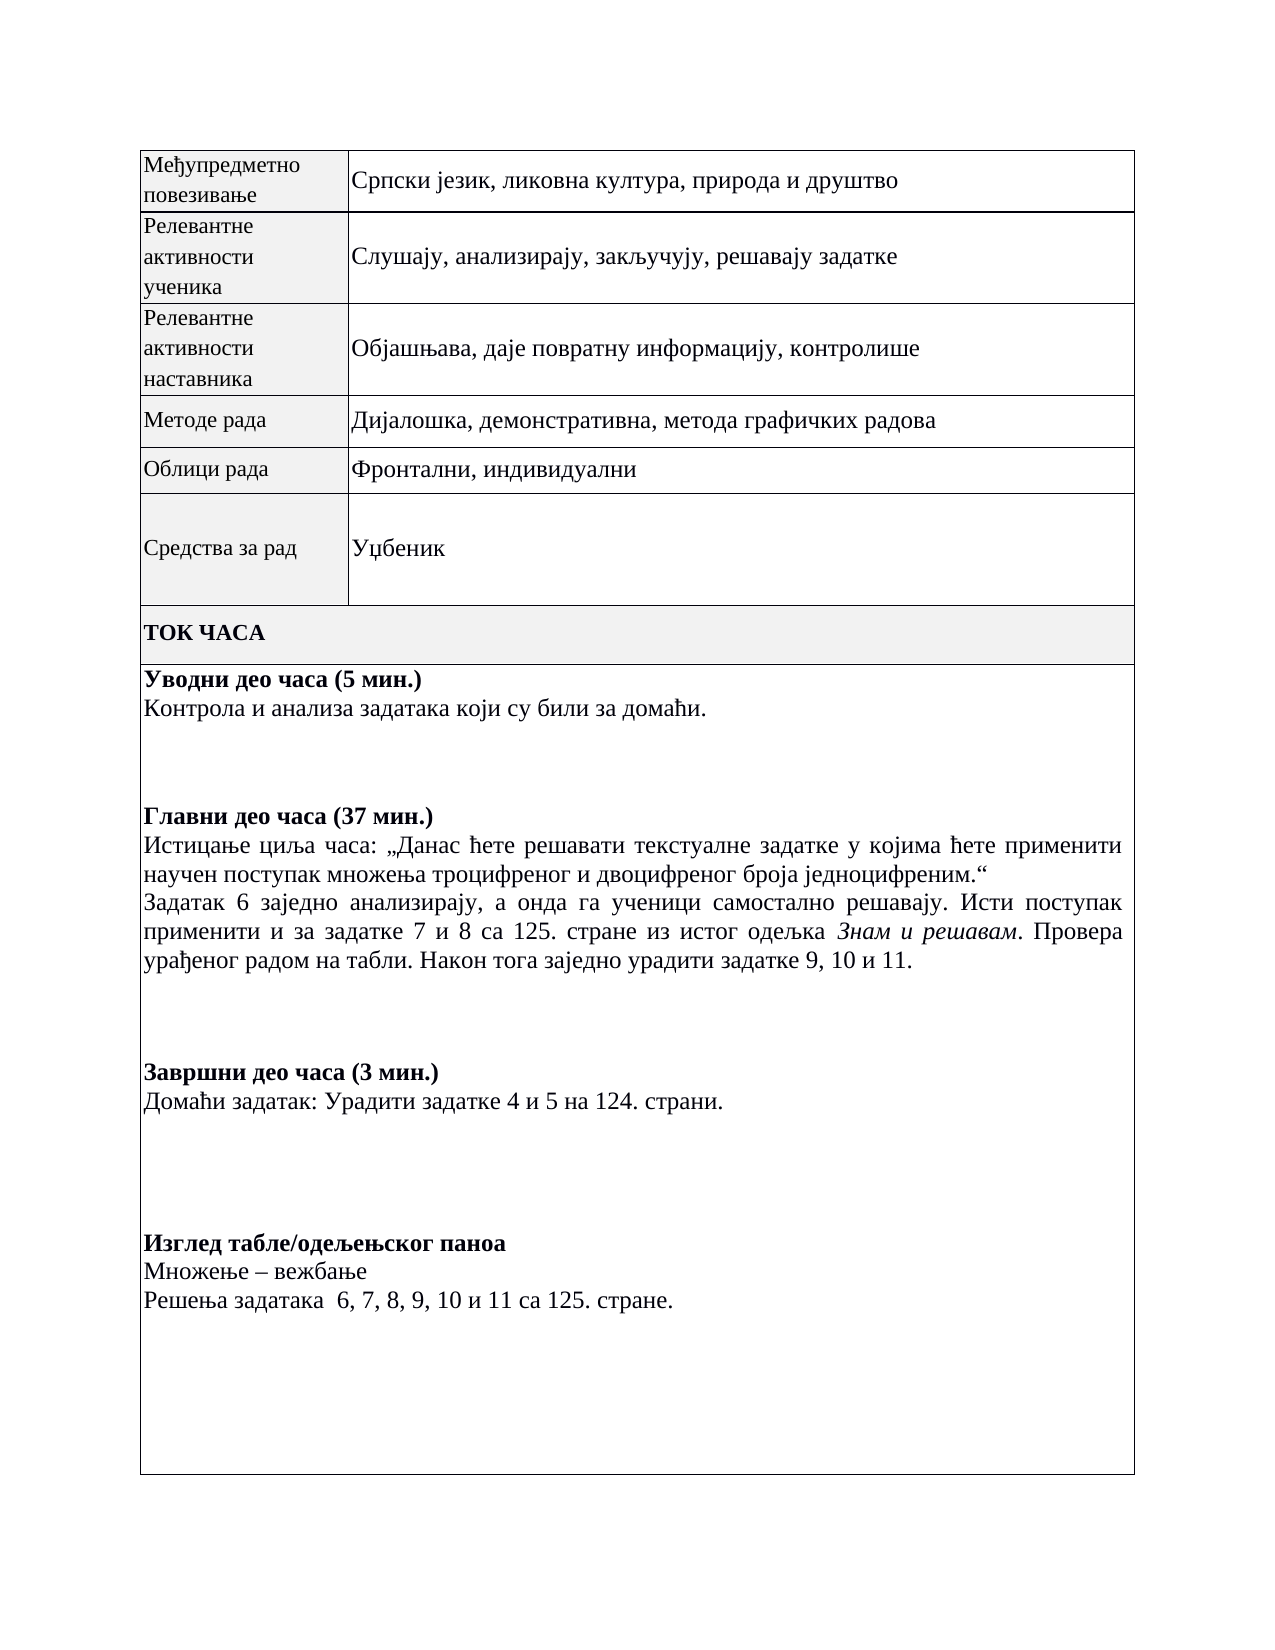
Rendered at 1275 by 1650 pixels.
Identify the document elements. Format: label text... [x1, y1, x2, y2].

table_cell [141, 665, 1134, 1474]
table_cell Објашњава, даје повратну информацију, контролише [349, 304, 1134, 395]
table_cell Дијалошка, демонстративна, метода графичких радова [349, 396, 1134, 447]
table_cell Уџбеник [349, 494, 1134, 604]
table_cell Слушају, анализирају, закључују, решавају задатке [349, 213, 1134, 303]
table_cell Фронтални, индивидуални [349, 448, 1134, 493]
table_cell ТОК ЧАСА [141, 606, 1134, 663]
table_cell Методе рада [141, 396, 348, 447]
table_cell Релевантне активности наставника [141, 304, 348, 395]
table_cell Српски језик, ликовна култура, природа и друштво [349, 151, 1134, 211]
table_cell Релевантне активности ученика [141, 213, 348, 303]
table_cell Међупредметно повезивање [141, 151, 348, 211]
table_cell Средства за рад [141, 494, 348, 604]
table_cell Облици рада [141, 448, 348, 493]
